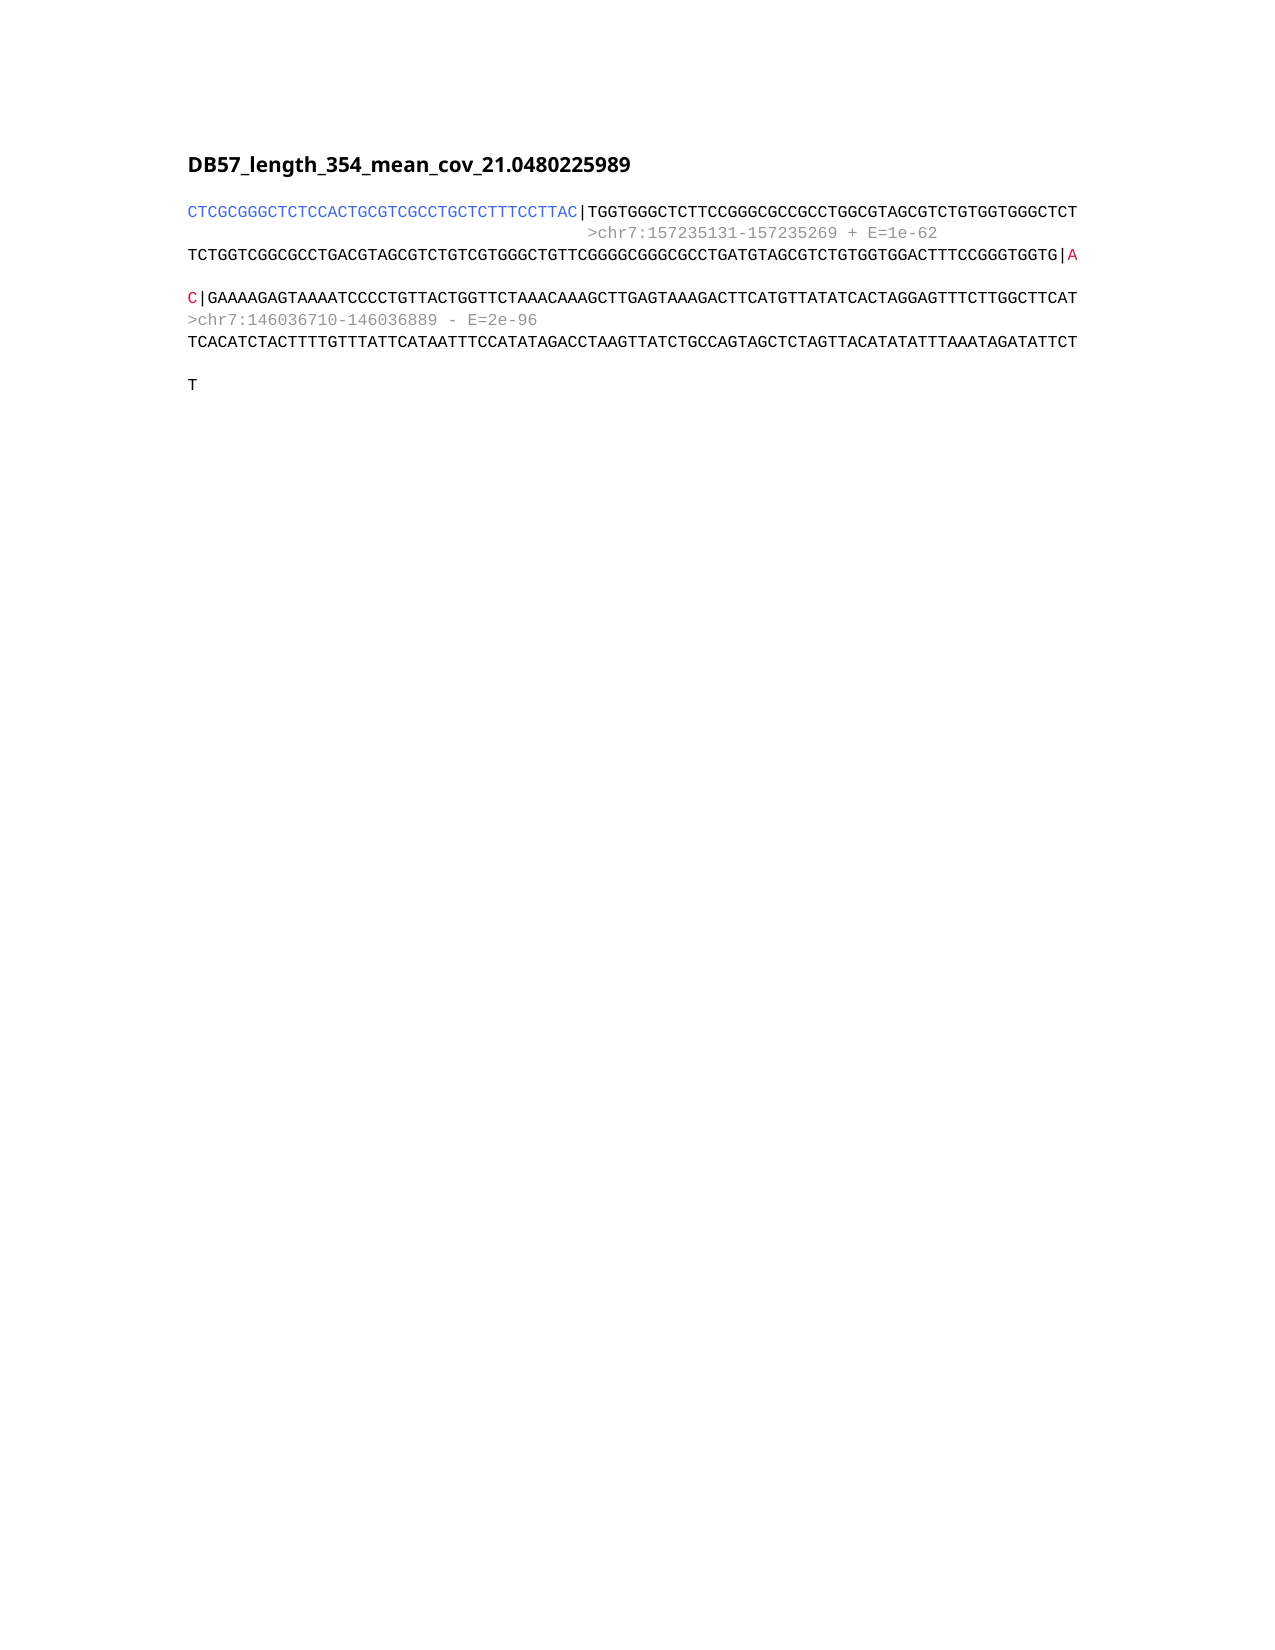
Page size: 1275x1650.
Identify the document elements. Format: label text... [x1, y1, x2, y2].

text DB57_length_354_mean_cov_21.0480225989 [187, 150, 1087, 178]
text CTCGCGGGCTCTCCACTGCGTCGCCTGCTCTTTCCTTAC|TGGTGGGCTCTTCCGGGCGCCGCCTGGCGTAGCGTCTGTGGTGGGCTCT >chr7:157235131-157235269 + E=1e-62 TCTGGTCGGCGCCTGACGTAGCGTCTGTCGTGGGCTGTTCGGGGCGGGCGCCTGATGTAGCGTCTGTGGTGGACTTTCCGGGTGGTG|A C|GAAAAGAGTAAAATCCCCTGTTACTGGTTCTAAACAAAGCTTGAGTAAAGACTTCATGTTATATCACTAGGAGTTTCTTGGCTTCAT >chr7:146036710-146036889 - E=2e-96 TCACATCTACTTTTGTTTATTCATAATTTCCATATAGACCTAAGTTATCTGCCAGTAGCTCTAGTTACATATATTTAAATAGATATTCT T [187, 203, 1087, 396]
